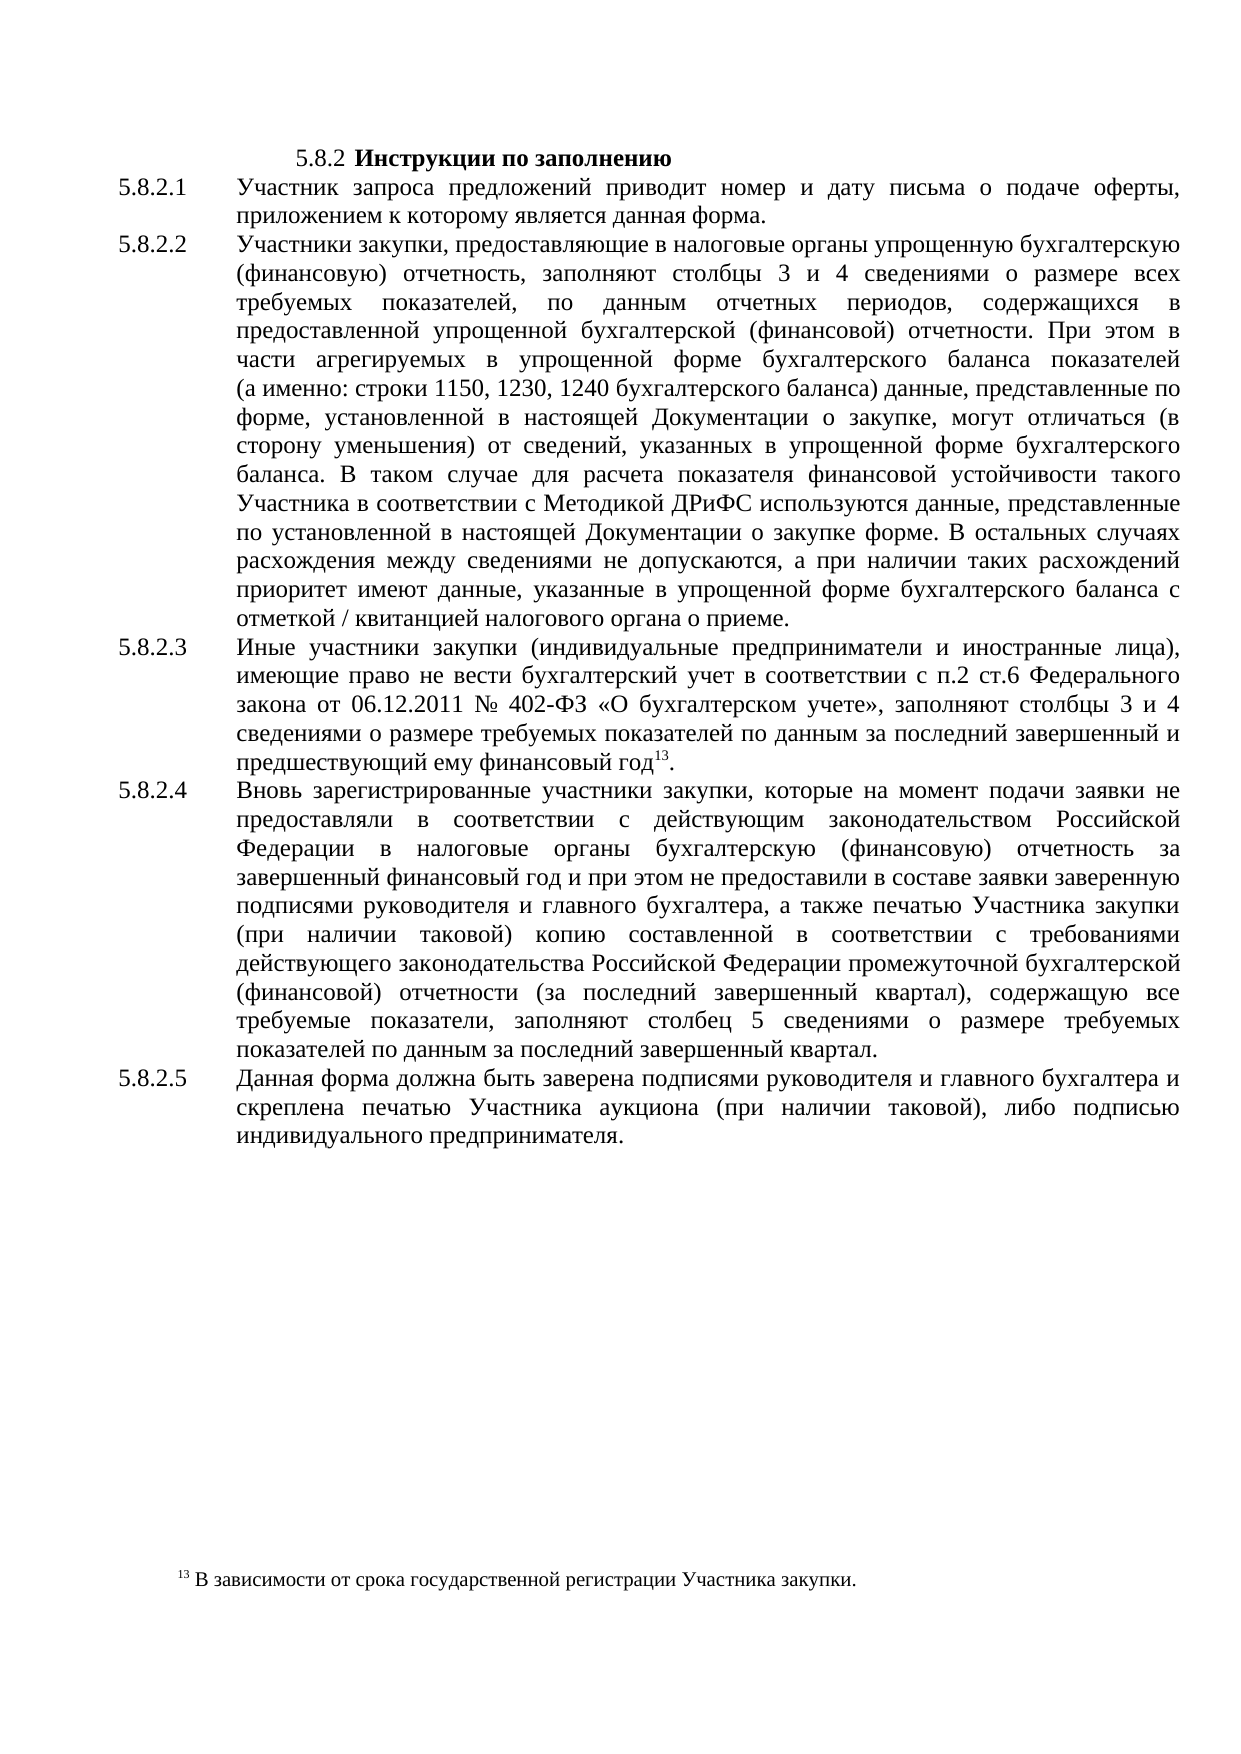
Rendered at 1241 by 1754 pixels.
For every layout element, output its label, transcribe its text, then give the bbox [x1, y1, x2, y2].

text Данная форма должна быть заверена подписями руководителя и главного бухгалтера и скреплена печатью Участника аукциона (при наличии таковой), либо подписью индивидуального предпринимателя. [118, 1063, 1181, 1149]
text Инструкции по заполнению [236, 143, 1181, 172]
text Участники закупки, предоставляющие в налоговые органы упрощенную бухгалтерскую (финансовую) отчетность, заполняют столбцы 3 и 4 сведениями о размере всех требуемых показателей, по данным отчетных периодов, содержащихся в предоставленной упрощенной бухгалтерской (финансовой) отчетности. При этом в части агрегируемых в упрощенной форме бухгалтерского баланса показателей (а именно: строки 1150, 1230, 1240 бухгалтерского баланса) данные, представленные по форме, установленной в настоящей Документации о закупке, могут отличаться (в сторону уменьшения) от сведений, указанных в упрощенной форме бухгалтерского баланса. В таком случае для расчета показателя финансовой устойчивости такого Участника в соответствии с Методикой ДРиФС используются данные, представленные по установленной в настоящей Документации о закупке форме. В остальных случаях расхождения между сведениями не допускаются, а при наличии таких расхождений приоритет имеют данные, указанные в упрощенной форме бухгалтерского баланса с отметкой / квитанцией налогового органа о приеме. [118, 229, 1181, 632]
text Вновь зарегистрированные участники закупки, которые на момент подачи заявки не предоставляли в соответствии с действующим законодательством Российской Федерации в налоговые органы бухгалтерскую (финансовую) отчетность за завершенный финансовый год и при этом не предоставили в составе заявки заверенную подписями руководителя и главного бухгалтера, а также печатью Участника закупки (при наличии таковой) копию составленной в соответствии с требованиями действующего законодательства Российской Федерации промежуточной бухгалтерской (финансовой) отчетности (за последний завершенный квартал), содержащую все требуемые показатели, заполняют столбец 5 сведениями о размере требуемых показателей по данным за последний завершенный квартал. [118, 776, 1181, 1063]
text Иные участники закупки (индивидуальные предприниматели и иностранные лица), имеющие право не вести бухгалтерский учет в соответствии с п.2 ст.6 Федерального закона от 06.12.2011 № 402-ФЗ «О бухгалтерском учете», заполняют столбцы 3 и 4 сведениями о размере требуемых показателей по данным за последний завершенный и предшествующий ему финансовый год. [118, 632, 1181, 776]
text Участник запроса предложений приводит номер и дату письма о подаче оферты, приложением к которому является данная форма. [118, 172, 1181, 229]
